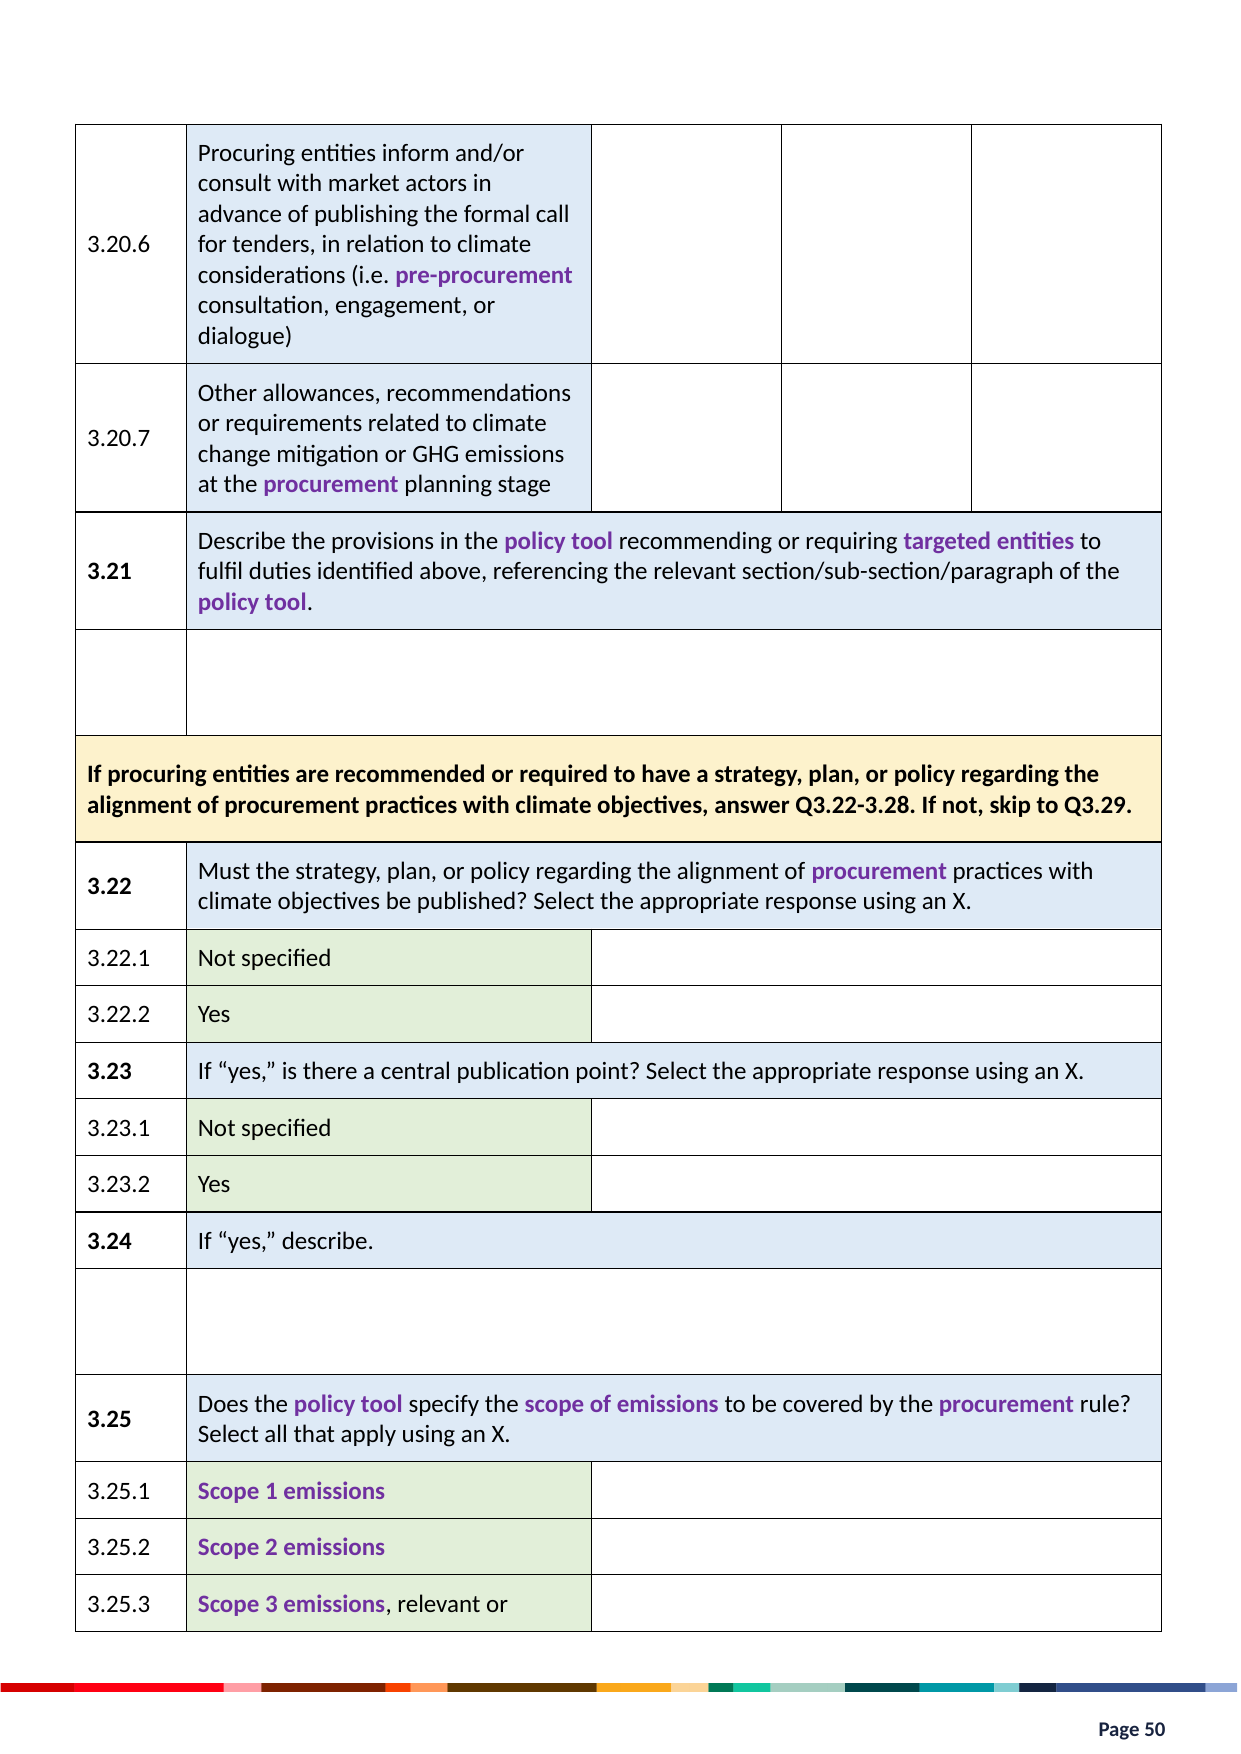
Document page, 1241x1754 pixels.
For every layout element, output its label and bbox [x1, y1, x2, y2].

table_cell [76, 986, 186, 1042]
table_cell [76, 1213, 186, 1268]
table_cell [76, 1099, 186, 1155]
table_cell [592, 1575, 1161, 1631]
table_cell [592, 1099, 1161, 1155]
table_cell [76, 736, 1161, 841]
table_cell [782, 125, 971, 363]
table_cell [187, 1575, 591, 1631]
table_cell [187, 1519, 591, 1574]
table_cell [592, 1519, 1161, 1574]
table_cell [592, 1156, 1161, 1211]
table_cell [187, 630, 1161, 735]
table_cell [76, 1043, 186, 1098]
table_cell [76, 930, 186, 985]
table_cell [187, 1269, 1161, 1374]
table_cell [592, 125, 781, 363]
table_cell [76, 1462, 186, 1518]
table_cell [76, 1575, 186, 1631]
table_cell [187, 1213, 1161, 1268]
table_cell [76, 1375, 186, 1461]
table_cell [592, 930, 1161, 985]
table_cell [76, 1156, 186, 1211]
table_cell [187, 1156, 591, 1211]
picture [0, 1683, 1236, 1692]
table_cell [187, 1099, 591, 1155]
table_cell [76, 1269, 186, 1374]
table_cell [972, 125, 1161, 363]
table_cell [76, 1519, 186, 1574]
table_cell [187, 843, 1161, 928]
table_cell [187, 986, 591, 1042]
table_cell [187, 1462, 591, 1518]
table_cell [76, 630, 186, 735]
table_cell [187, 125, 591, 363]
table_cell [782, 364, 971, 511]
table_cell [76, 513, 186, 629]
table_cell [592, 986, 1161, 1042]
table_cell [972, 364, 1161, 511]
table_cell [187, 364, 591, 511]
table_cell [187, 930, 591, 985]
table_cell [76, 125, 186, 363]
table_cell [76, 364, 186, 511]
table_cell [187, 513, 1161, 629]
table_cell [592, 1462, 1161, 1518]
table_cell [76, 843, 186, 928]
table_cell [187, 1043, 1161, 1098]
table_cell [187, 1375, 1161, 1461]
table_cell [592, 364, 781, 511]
